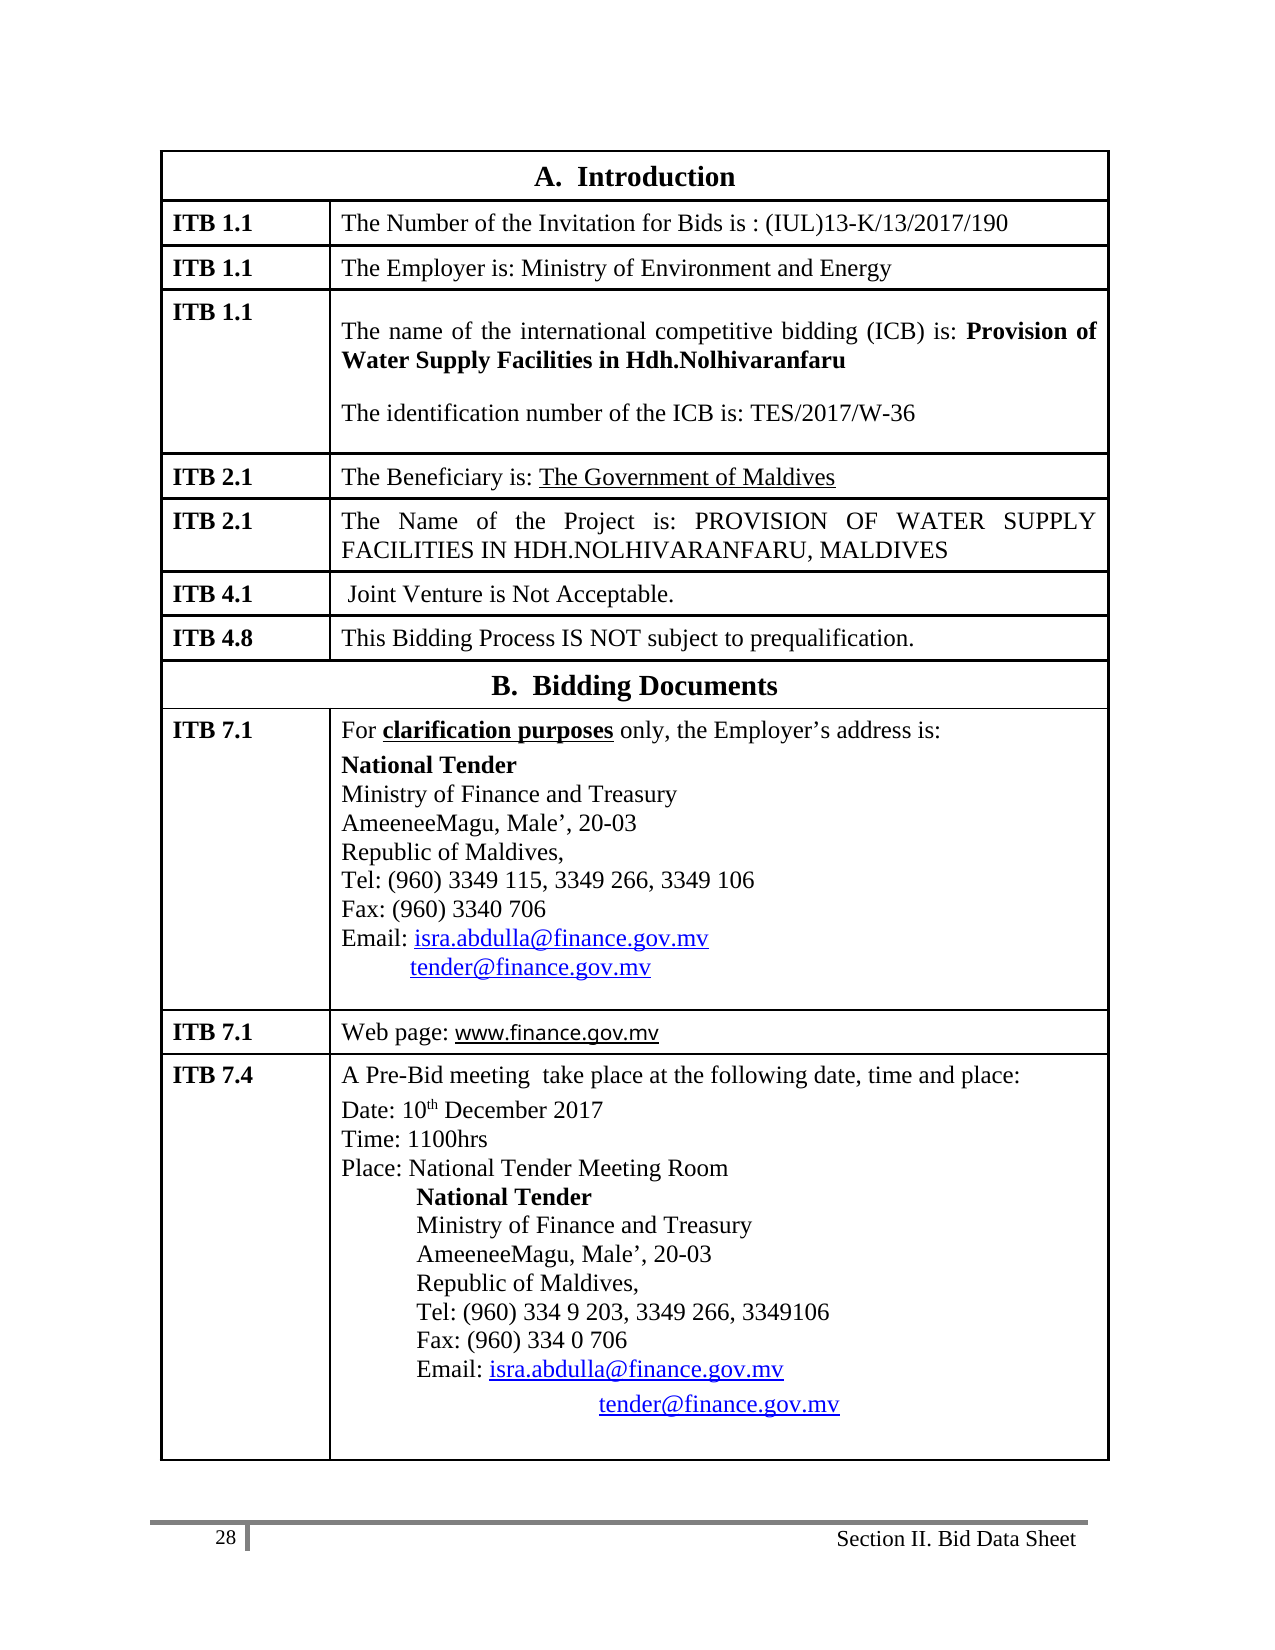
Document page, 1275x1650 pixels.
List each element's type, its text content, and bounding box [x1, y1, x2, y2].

table_cell ITB 4.1 [163, 573, 329, 614]
table_cell Joint Venture is Not Acceptable. [331, 573, 1107, 614]
table_cell ITB 4.8 [163, 617, 329, 658]
table_cell For clarification purposes only, the Employer’s address is: National Tender Ministry of Finance and Treasury AmeeneeMagu, Male’, 20-03 Republic of Maldives, Tel: (960) 3349 115, 3349 266, 3349 106 Fax: (960) 3340 706 Email: isra.abdulla@finance.gov.mv tender@finance.gov.mv [331, 709, 1107, 1009]
table_cell The Name of the Project is: PROVISION OF WATER SUPPLY FACILITIES IN HDH.NOLHIVARANFARU, MALDIVES [331, 500, 1107, 570]
table_cell A Pre-Bid meeting take place at the following date, time and place: Date: 10th December 2017 Time: 1100hrs Place: National Tender Meeting Room National Tender Ministry of Finance and Treasury AmeeneeMagu, Male’, 20-03 Republic of Maldives, Tel: (960) 334 9 203, 3349 266, 3349106 Fax: (960) 334 0 706 Email: isra.abdulla@finance.gov.mv tender@finance.gov.mv [331, 1055, 1107, 1459]
table_cell ITB 7.1 [163, 1011, 329, 1053]
table_cell The Number of the Invitation for Bids is : (IUL)13-K/13/2017/190 [331, 202, 1107, 243]
table_cell A. Introduction [163, 152, 1107, 199]
table_cell ITB 1.1 [163, 291, 329, 452]
table_cell ITB 1.1 [163, 202, 329, 243]
table_cell B. Bidding Documents [163, 662, 1107, 708]
table_cell ITB 7.4 [163, 1055, 329, 1459]
table_cell ITB 2.1 [163, 500, 329, 570]
table_cell The Employer is: Ministry of Environment and Energy [331, 247, 1107, 288]
table_cell ITB 1.1 [163, 247, 329, 288]
table_cell The name of the international competitive bidding (ICB) is: Provision of Water Supply Facilities in Hdh.Nolhivaranfaru The identification number of the ICB is: TES/2017/W-36 [331, 291, 1107, 452]
table_cell ITB 7.1 [163, 709, 329, 1009]
table_cell ITB 2.1 [163, 455, 329, 497]
table_cell Web page: www.finance.gov.mv [331, 1011, 1107, 1053]
table_cell The Beneficiary is: The Government of Maldives [331, 455, 1107, 497]
table_cell This Bidding Process IS NOT subject to prequalification. [331, 617, 1107, 658]
